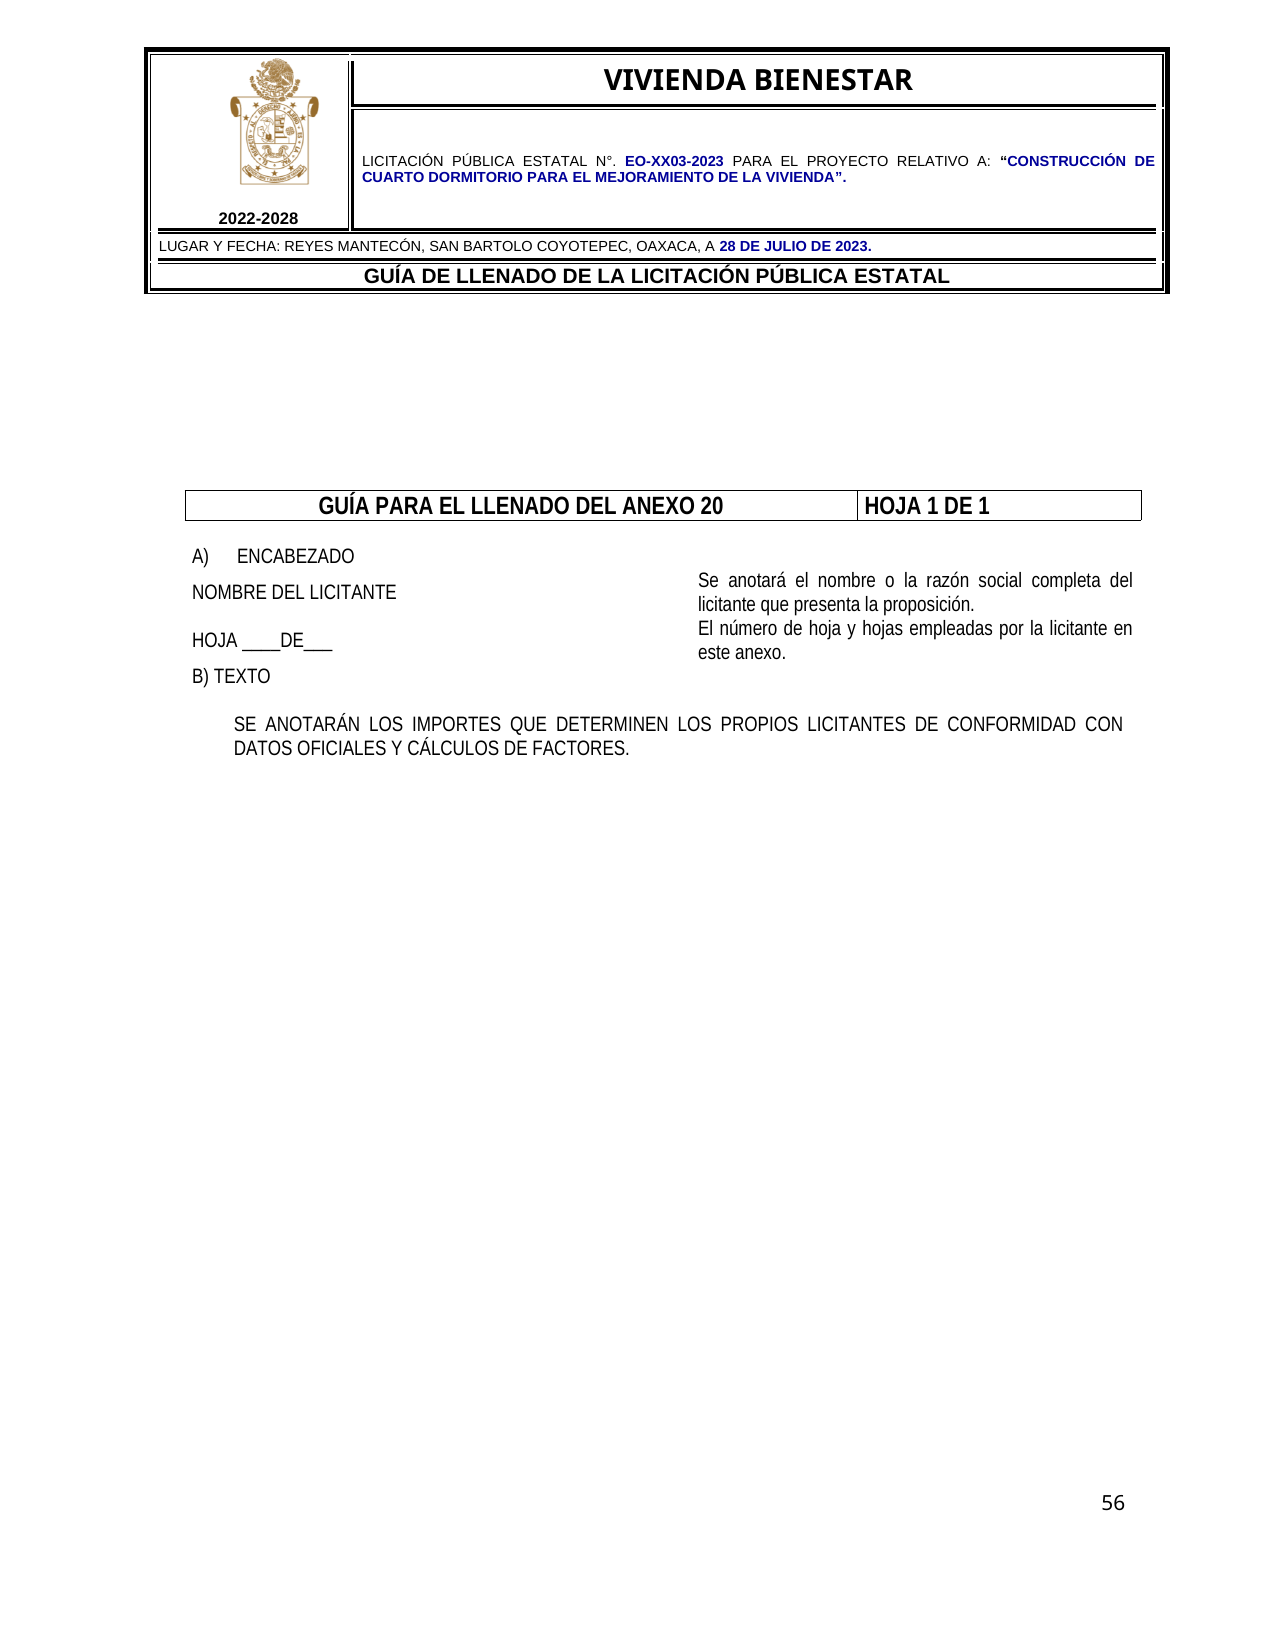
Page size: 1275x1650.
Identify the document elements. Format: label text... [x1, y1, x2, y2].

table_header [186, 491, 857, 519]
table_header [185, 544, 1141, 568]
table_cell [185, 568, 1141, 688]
text SE ANOTARÁN LOS IMPORTES QUE DETERMINEN LOS PROPIOS LICITANTES DE CONFORMIDAD CON DATOS OFICIALES Y CÁLCULOS DE FACTORES. [233, 712, 1125, 760]
picture [225, 55, 322, 183]
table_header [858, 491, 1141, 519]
